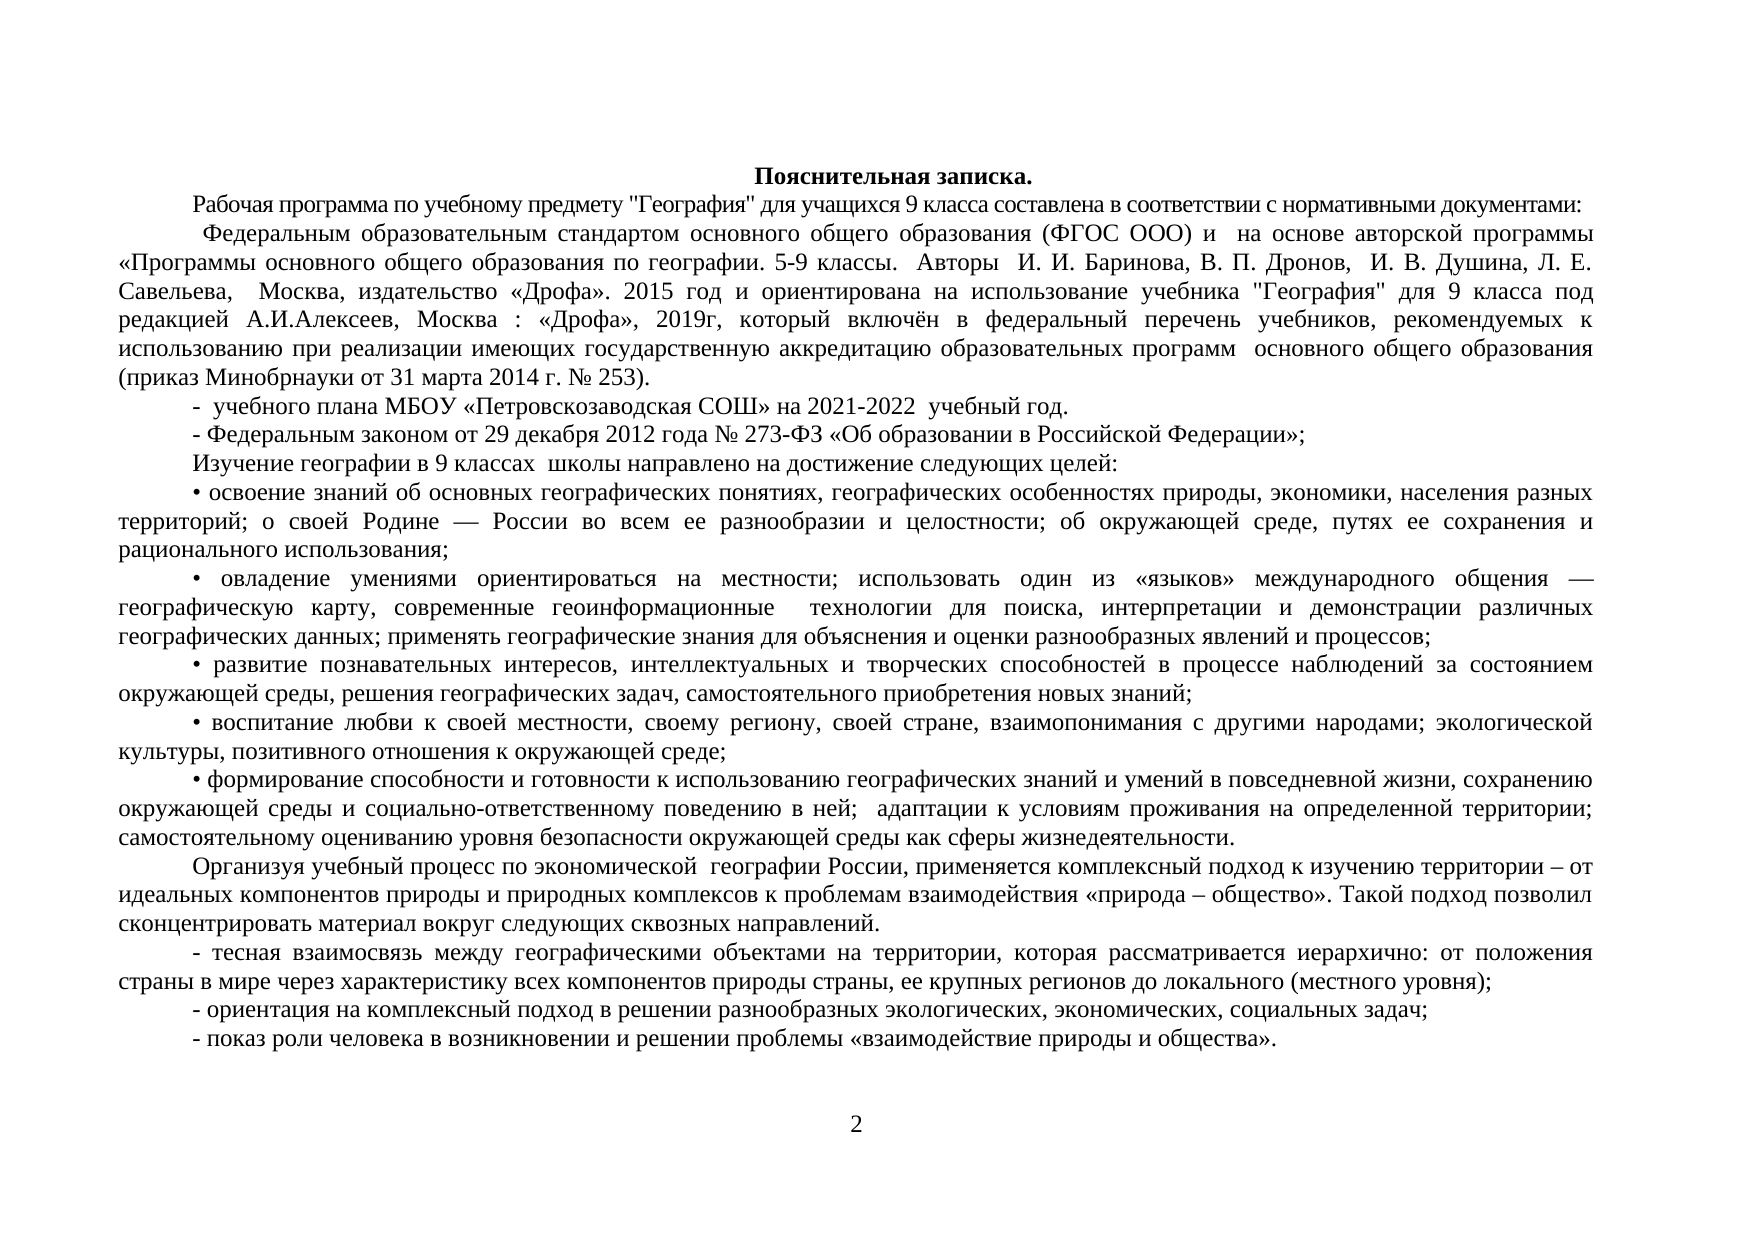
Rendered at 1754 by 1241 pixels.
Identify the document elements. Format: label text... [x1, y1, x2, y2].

text • развитие познавательных интересов, интеллектуальных и творческих способностей в процессе наблюдений за состоянием окружающей среды, решения географических задач, самостоятельного приобретения новых знаний; [118, 649, 1595, 707]
text Федеральным образовательным стандартом основного общего образования (ФГОС ООО) и на основе авторской программы «Программы основного общего образования по географии. 5-9 классы. Авторы И. И. Баринова, В. П. Дронов, И. В. Душина, Л. Е. Савельева, Москва, издательство «Дрофа». 2015 год и ориентирована на использование учебника "География" для 9 класса под редакцией А.И.Алексеев, Москва : «Дрофа», 2019г, который включён в федеральный перечень учебников, рекомендуемых к использованию при реализации имеющих государственную аккредитацию образовательных программ основного общего образования (приказ Минобрнауки от 31 марта 2014 г. № 253). [118, 218, 1595, 391]
text - Федеральным законом от 29 декабря 2012 года № 273-ФЗ «Об образовании в Российской Федерации»; [118, 419, 1595, 448]
text • формирование способности и готовности к использованию географических знаний и умений в повседневной жизни, сохранению окружающей среды и социально-ответственному поведению в ней; адаптации к условиям проживания на определенной территории; самостоятельному оцениванию уровня безопасности окружающей среды как сферы жизнедеятельности. [118, 764, 1595, 851]
text - учебного плана МБОУ «Петровскозаводская СОШ» на 2021-2022 учебный год. [118, 391, 1595, 419]
text Пояснительная записка. [118, 161, 1595, 189]
text Рабочая программа по учебному предмету "География" для учащихся 9 класса составлена в соответствии с нормативными документами: [118, 189, 1595, 218]
text - тесная взаимосвязь между географическими объектами на территории, которая рассматривается иерархично: от положения страны в мире через характеристику всех компонентов природы страны, ее крупных регионов до локального (местного уровня); [118, 937, 1595, 994]
text - ориентация на комплексный подход в решении разнообразных экологических, экономических, социальных задач; [118, 994, 1595, 1023]
text • овладение умениями ориентироваться на местности; использовать один из «языков» международного общения — географическую карту, современные геоинформационные технологии для поиска, интерпретации и демонстрации различных географических данных; применять географические знания для объяснения и оценки разнообразных явлений и процессов; [118, 563, 1595, 649]
text • воспитание любви к своей местности, своему региону, своей стране, взаимопонимания с другими народами; экологической культуры, позитивного отношения к окружающей среде; [118, 707, 1595, 764]
text Организуя учебный процесс по экономической географии России, применяется комплексный подход к изучению территории – от идеальных компонентов природы и природных комплексов к проблемам взаимодействия «природа – общество». Такой подход позволил сконцентрировать материал вокруг следующих сквозных направлений. [118, 851, 1595, 937]
text • освоение знаний об основных географических понятиях, географических особенностях природы, экономики, населения разных территорий; о своей Родине — России во всем ее разнообразии и целостности; об окружающей среде, путях ее сохранения и рационального использования; [118, 477, 1595, 563]
text Изучение географии в 9 классах школы направлено на достижение следующих целей: [118, 448, 1595, 477]
text - показ роли человека в возникновении и решении проблемы «взаимодействие природы и общества». [118, 1023, 1595, 1052]
